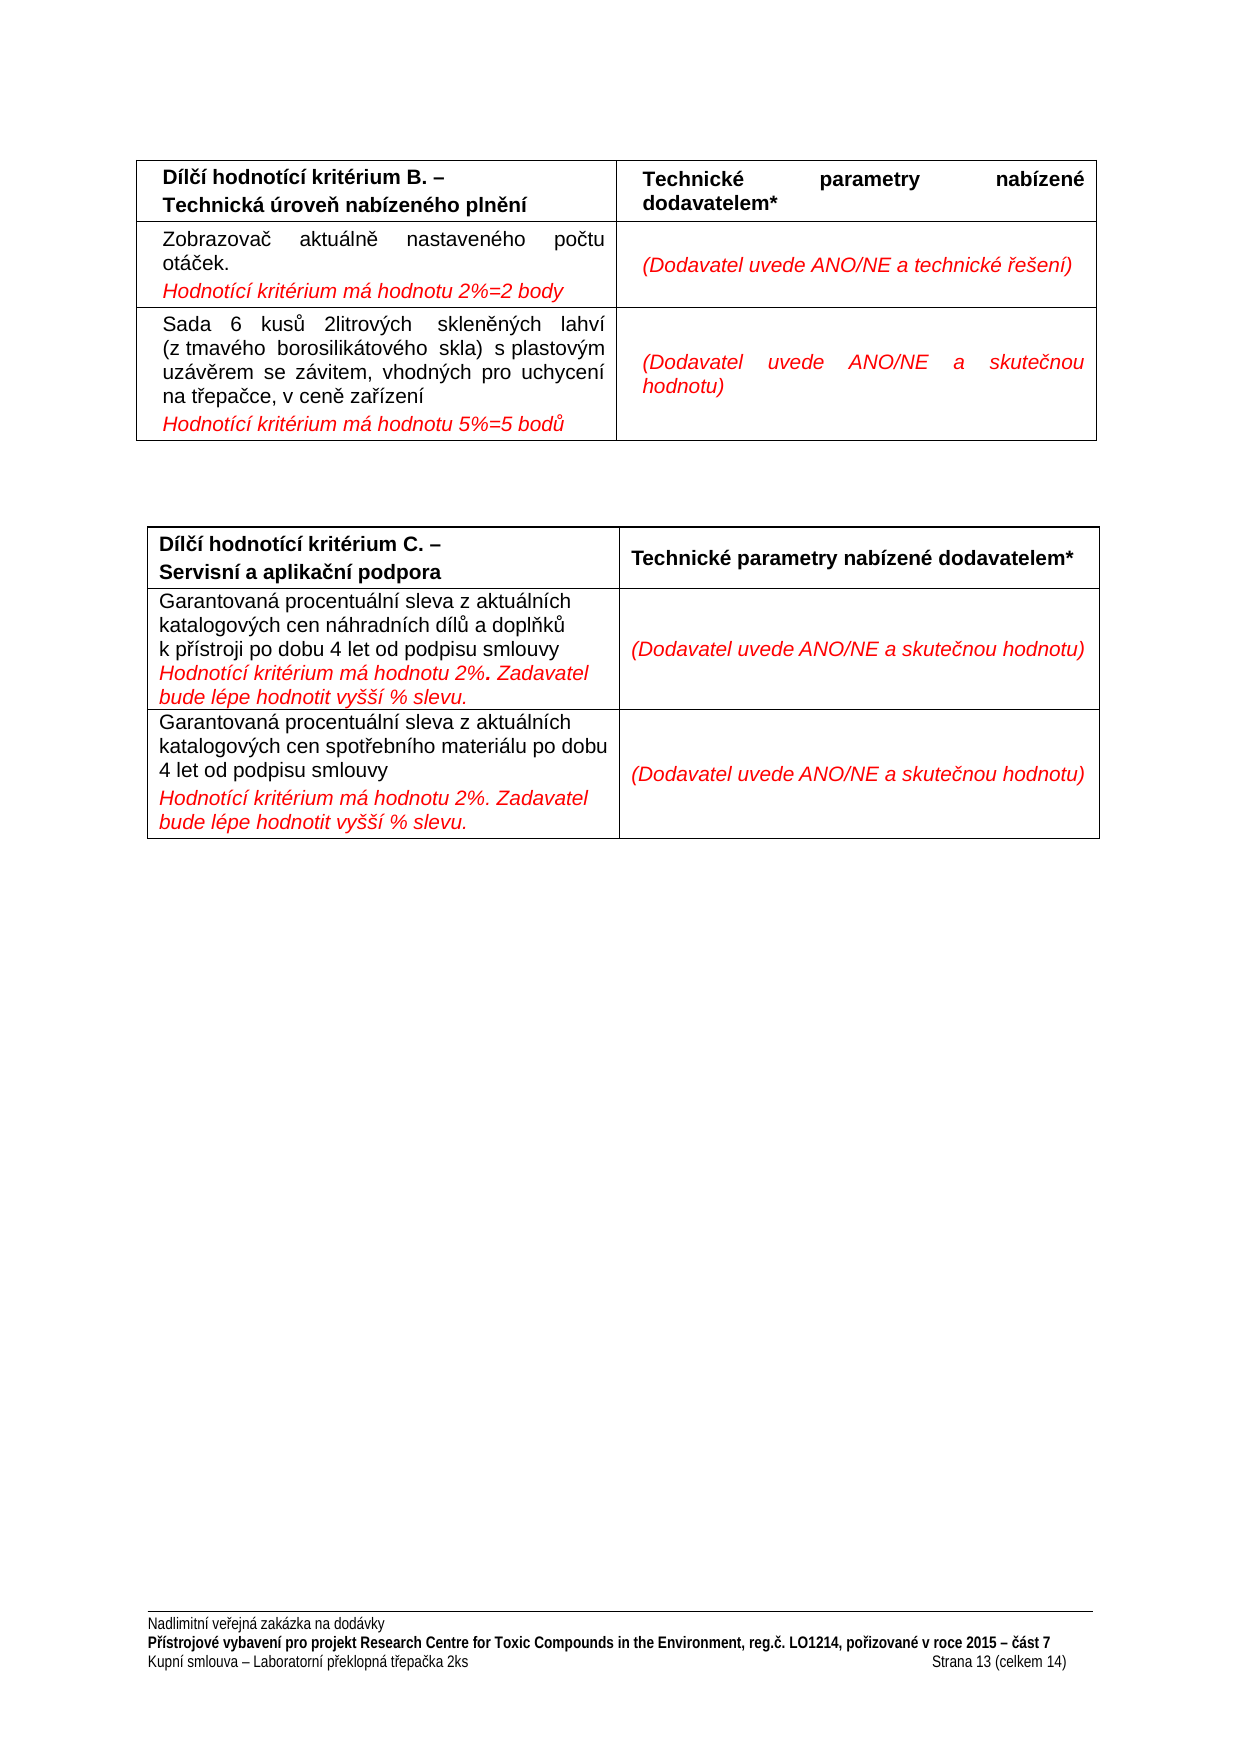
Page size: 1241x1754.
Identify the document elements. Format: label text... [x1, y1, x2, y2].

table_header Technické parametry nabízené dodavatelem* [620, 528, 1099, 588]
table_cell (Dodavatel uvede ANO/NE a skutečnou hodnotu) [620, 710, 1099, 838]
table_cell (Dodavatel uvede ANO/NE a skutečnou hodnotu) [620, 589, 1099, 709]
table_header Dílčí hodnotící kritérium C. – Servisní a aplikační podpora [148, 528, 619, 588]
table_cell Sada 6 kusů 2litrových skleněných lahví (z tmavého borosilikátového skla) s plastovým uzávěrem se závitem, vhodných pro uchycení na třepačce, v ceně zařízení Hodnotící kritérium má hodnotu 5%=5 bodů [137, 308, 616, 440]
table_header Technické parametry nabízené dodavatelem* [617, 161, 1096, 221]
table_header Dílčí hodnotící kritérium B. – Technická úroveň nabízeného plnění [137, 161, 616, 221]
table_cell Zobrazovač aktuálně nastaveného počtu otáček. Hodnotící kritérium má hodnotu 2%=2 body [137, 222, 616, 307]
table_cell Garantovaná procentuální sleva z aktuálních katalogových cen náhradních dílů a doplňků k přístroji po dobu 4 let od podpisu smlouvy Hodnotící kritérium má hodnotu 2%. Zadavatel bude lépe hodnotit vyšší % slevu. [148, 589, 619, 709]
table_cell Garantovaná procentuální sleva z aktuálních katalogových cen spotřebního materiálu po dobu 4 let od podpisu smlouvy Hodnotící kritérium má hodnotu 2%. Zadavatel bude lépe hodnotit vyšší % slevu. [148, 710, 619, 838]
table_cell (Dodavatel uvede ANO/NE a technické řešení) [617, 222, 1096, 307]
table_cell (Dodavatel uvede ANO/NE a skutečnou hodnotu) [617, 308, 1096, 440]
